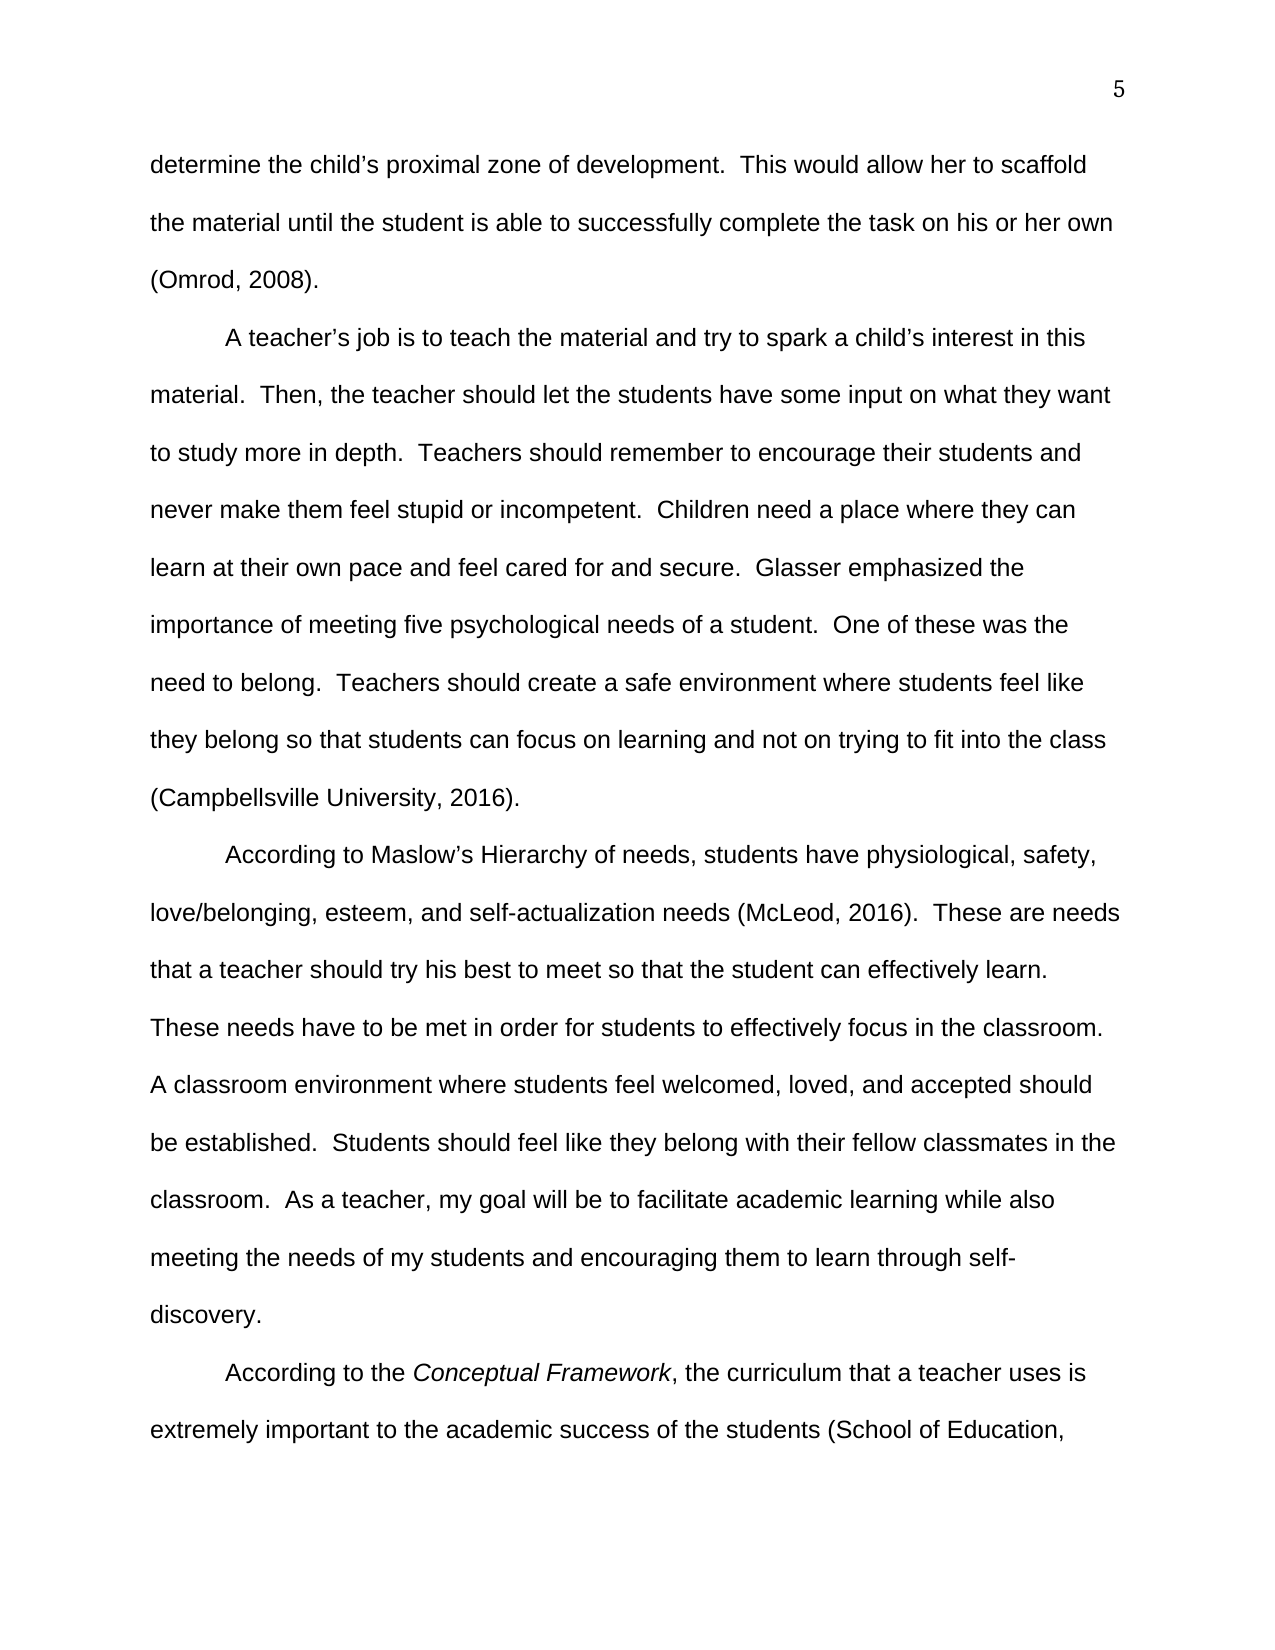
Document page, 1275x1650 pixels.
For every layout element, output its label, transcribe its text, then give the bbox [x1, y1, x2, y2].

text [150, 1357, 1125, 1444]
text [150, 150, 1125, 294]
text According to Maslow’s Hierarchy of needs, students have physiological, safety, love/belonging, esteem, and self-actualization needs (McLeod, 2016). These are needs that a teacher should try his best to meet so that the student can effectively learn. These needs have to be met in order for students to effectively focus in the classroom. A classroom environment where students feel welcomed, loved, and accepted should be established. Students should feel like they belong with their fellow classmates in the classroom. As a teacher, my goal will be to facilitate academic learning while also meeting the needs of my students and encouraging them to learn through self-discovery. [150, 840, 1125, 1329]
text A teacher’s job is to teach the material and try to spark a child’s interest in this material. Then, the teacher should let the students have some input on what they want to study more in depth. Teachers should remember to encourage their students and never make them feel stupid or incompetent. Children need a place where they can learn at their own pace and feel cared for and secure. Glasser emphasized the importance of meeting five psychological needs of a student. One of these was the need to belong. Teachers should create a safe environment where students feel like they belong so that students can focus on learning and not on trying to fit into the class (Campbellsville University, 2016). [150, 322, 1125, 811]
